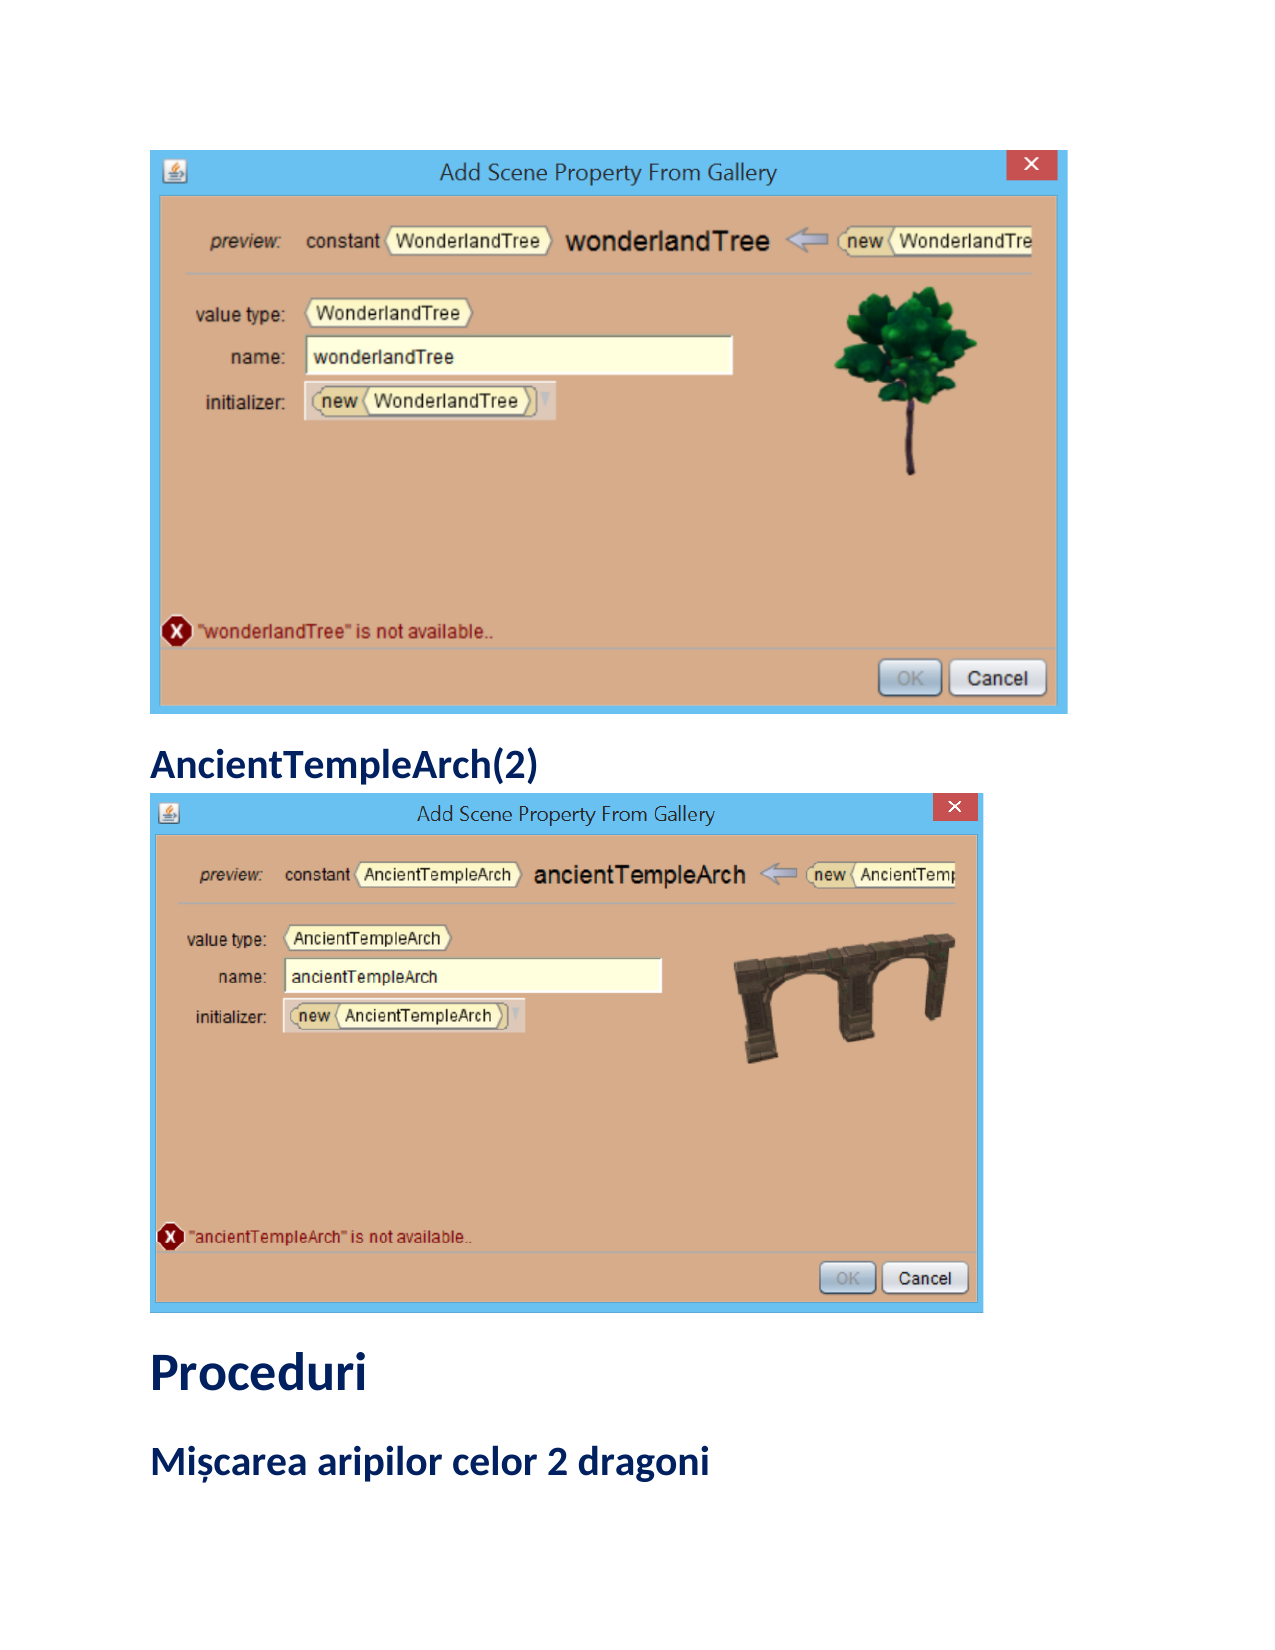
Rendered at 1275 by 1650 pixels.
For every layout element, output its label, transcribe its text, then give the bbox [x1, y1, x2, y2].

text Proceduri [150, 1338, 1125, 1404]
picture [150, 150, 1068, 714]
text Mișcarea aripilor celor 2 dragoni [150, 1435, 1125, 1486]
picture [150, 793, 984, 1313]
